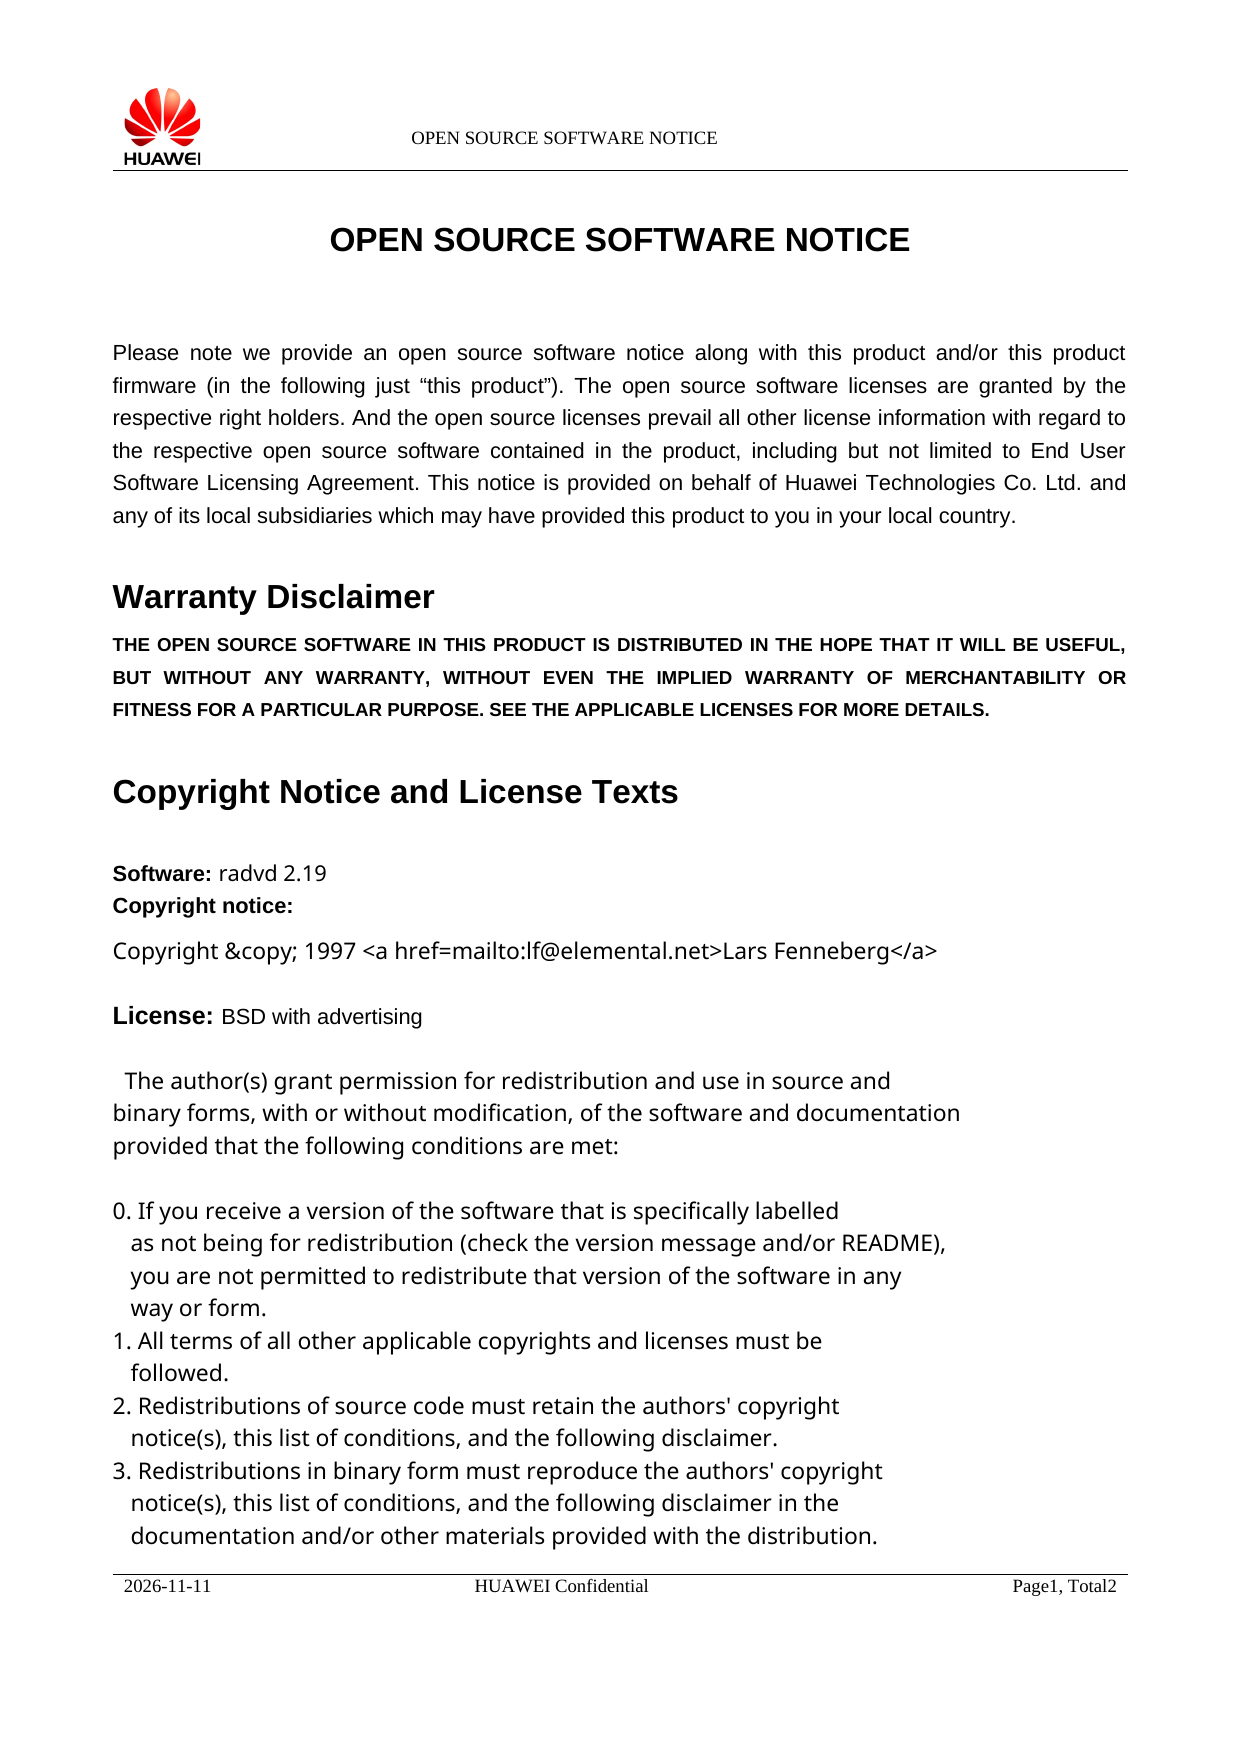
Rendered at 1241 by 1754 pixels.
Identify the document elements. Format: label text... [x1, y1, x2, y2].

text License: BSD with advertising [112, 999, 1128, 1031]
text notice(s), this list of conditions, and the following disclaimer in the [112, 1486, 1128, 1519]
text 2. Redistributions of source code must retain the authors' copyright [112, 1389, 1128, 1421]
text followed. [112, 1356, 1128, 1389]
text Warranty Disclaimer [112, 564, 1128, 629]
title Software: radvd 2.19 [112, 856, 1128, 889]
text The author(s) grant permission for redistribution and use in source and [112, 1064, 1128, 1096]
text documentation and/or other materials provided with the distribution. [112, 1519, 1128, 1551]
text binary forms, with or without modification, of the software and documentation [112, 1096, 1128, 1129]
text 0. If you receive a version of the software that is specifically labelled [112, 1194, 1128, 1226]
text Copyright Notice and License Texts [112, 759, 1128, 824]
text 3. Redistributions in binary form must reproduce the authors' copyright [112, 1454, 1128, 1486]
text The open source software in this product is distributed in the hope that it will be useful, but WITHOUT ANY WARRANTY, without even the implied warranty of MERCHANTABILITY or FITNESS FOR A PARTICULAR PURPOSE. See the applicable licenses for more details. [112, 629, 1128, 726]
text as not being for redistribution (check the version message and/or README), [112, 1226, 1128, 1259]
text Copyright &copy; 1997 <a href=mailto:lf@elemental.net>Lars Fenneberg</a> [112, 934, 1128, 999]
text you are not permitted to redistribute that version of the software in any [112, 1259, 1128, 1291]
text 1. All terms of all other applicable copyrights and licenses must be [112, 1324, 1128, 1356]
text way or form. [112, 1291, 1128, 1324]
text provided that the following conditions are met: [112, 1129, 1128, 1161]
text Copyright notice: [112, 889, 1128, 921]
text notice(s), this list of conditions, and the following disclaimer. [112, 1421, 1128, 1454]
picture [124, 88, 201, 165]
text Please note we provide an open source software notice along with this product and/or this product firmware (in the following just “this product”). The open source software licenses are granted by the respective right holders. And the open source licenses prevail all other license information with regard to the respective open source software contained in the product, including but not limited to End User Software Licensing Agreement. This notice is provided on behalf of Huawei Technologies Co. Ltd. and any of its local subsidiaries which may have provided this product to you in your local country. [112, 336, 1128, 531]
text OPEN SOURCE SOFTWARE NOTICE [112, 206, 1128, 271]
